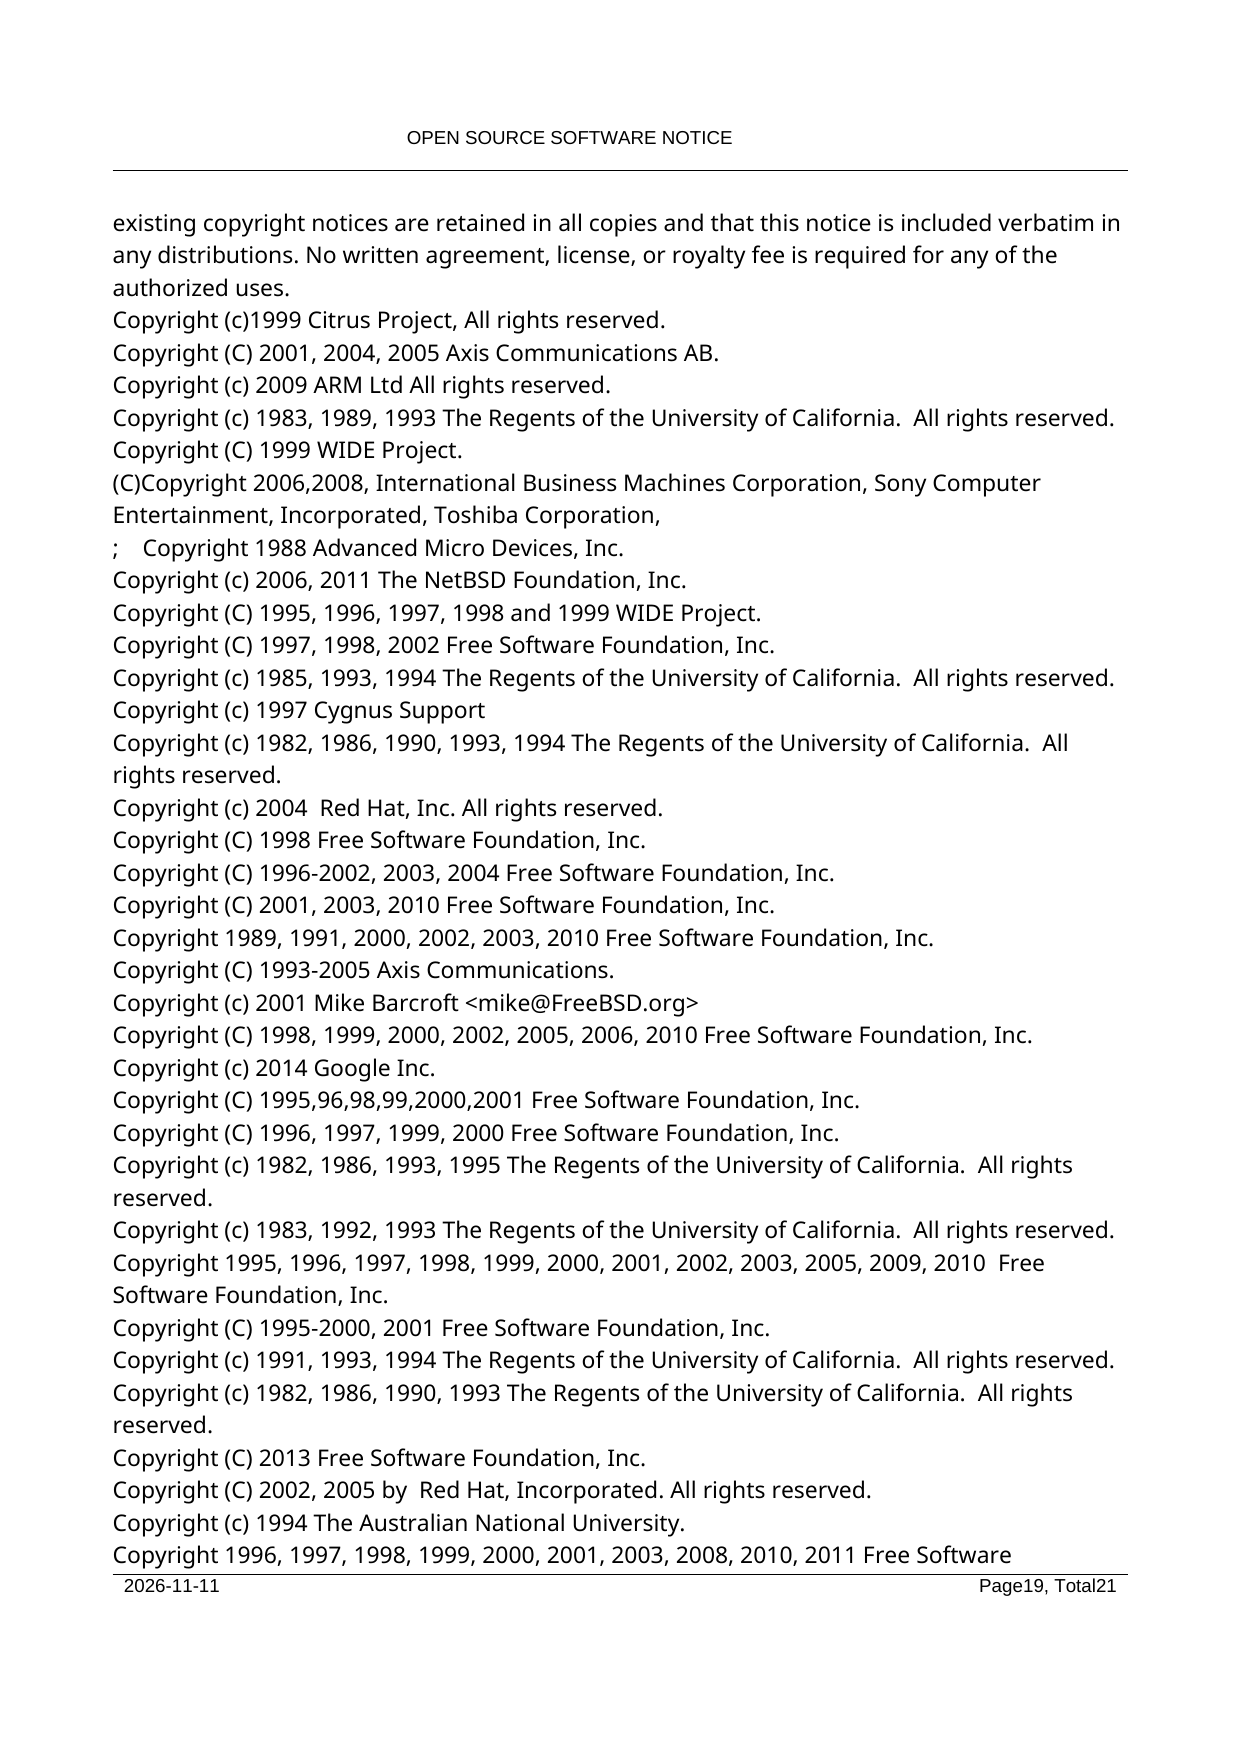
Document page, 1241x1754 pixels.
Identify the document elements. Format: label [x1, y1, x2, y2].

text [112, 206, 1128, 1571]
